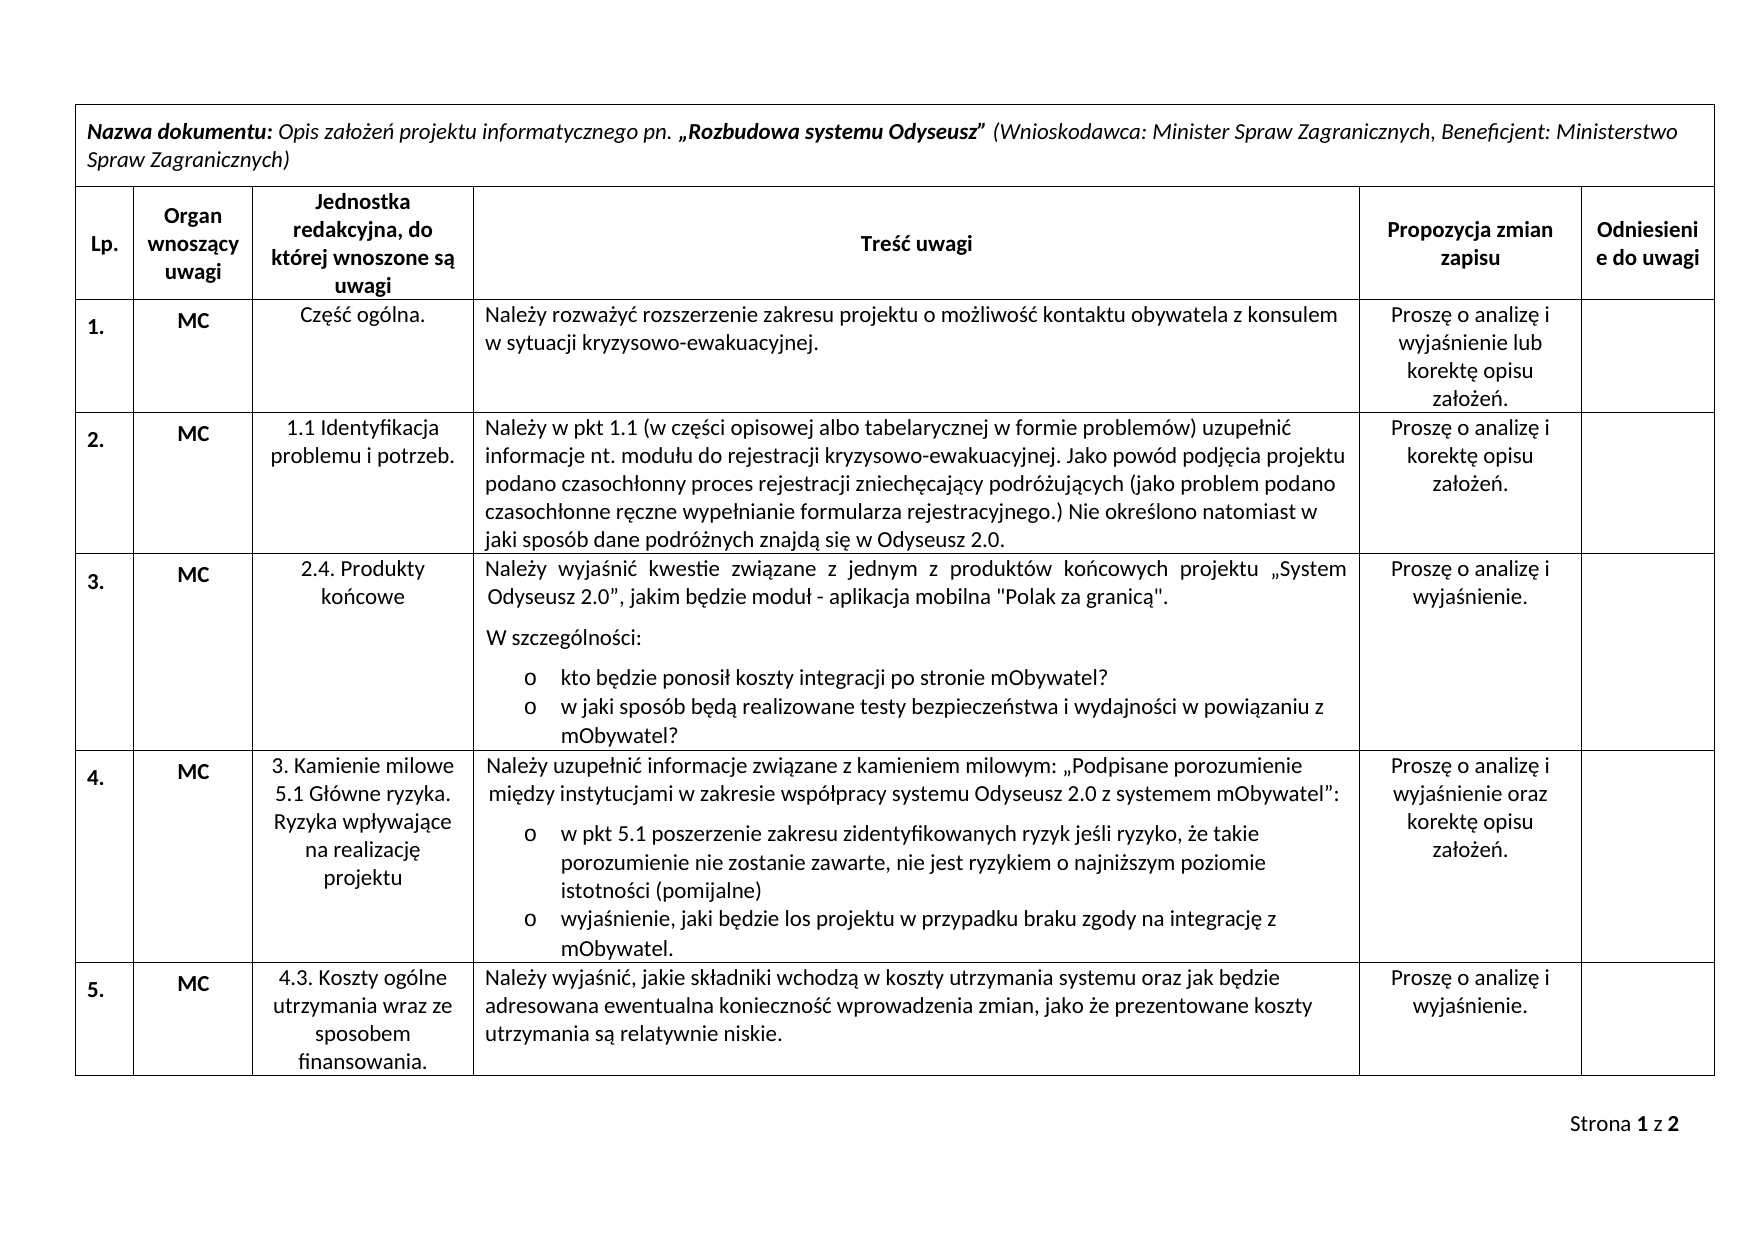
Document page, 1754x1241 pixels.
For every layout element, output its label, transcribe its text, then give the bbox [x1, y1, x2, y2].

table_cell 3. Kamienie milowe 5.1 Główne ryzyka. Ryzyka wpływające na realizację projektu [253, 751, 473, 962]
table_cell Odniesienie do uwagi [1582, 187, 1714, 299]
table_cell MC [134, 963, 252, 1075]
table_cell [1582, 751, 1714, 962]
table_cell Proszę o analizę i wyjaśnienie oraz korektę opisu założeń. [1360, 751, 1581, 962]
table_cell Należy w pkt 1.1 (w części opisowej albo tabelarycznej w formie problemów) uzupełnić informacje nt. modułu do rejestracji kryzysowo-ewakuacyjnej. Jako powód podjęcia projektu podano czasochłonny proces rejestracji zniechęcający podróżujących (jako problem podano czasochłonne ręczne wypełnianie formularza rejestracyjnego.) Nie określono natomiast w jaki sposób dane podróżnych znajdą się w Odyseusz 2.0. [474, 413, 1359, 553]
table_cell Należy wyjaśnić, jakie składniki wchodzą w koszty utrzymania systemu oraz jak będzie adresowana ewentualna konieczność wprowadzenia zmian, jako że prezentowane koszty utrzymania są relatywnie niskie. [474, 963, 1359, 1075]
table_cell [76, 300, 133, 412]
table_cell Należy uzupełnić informacje związane z kamieniem milowym: „Podpisane porozumienie między instytucjami w zakresie współpracy systemu Odyseusz 2.0 z systemem mObywatel”: w pkt 5.1 poszerzenie zakresu zidentyfikowanych ryzyk jeśli ryzyko, że takie porozumienie nie zostanie zawarte, nie jest ryzykiem o najniższym poziomie istotności (pomijalne) wyjaśnienie, jaki będzie los projektu w przypadku braku zgody na integrację z mObywatel. [474, 751, 1359, 962]
table_cell Treść uwagi [474, 187, 1359, 299]
table_cell Organ wnoszący uwagi [134, 187, 252, 299]
table_cell Proszę o analizę i wyjaśnienie lub korektę opisu założeń. [1360, 300, 1581, 412]
table_cell MC [134, 300, 252, 412]
table_cell Część ogólna. [253, 300, 473, 412]
table_header Nazwa dokumentu: Opis założeń projektu informatycznego pn. „Rozbudowa systemu Odyseusz” (Wnioskodawca: Minister Spraw Zagranicznych, Beneficjent: Ministerstwo Spraw Zagranicznych) [76, 105, 1714, 186]
table_cell [76, 963, 133, 1075]
table_cell 1.1 Identyfikacja problemu i potrzeb. [253, 413, 473, 553]
table_cell [1582, 963, 1714, 1075]
table_cell [76, 554, 133, 750]
table_cell Proszę o analizę i wyjaśnienie. [1360, 554, 1581, 750]
table_cell Należy rozważyć rozszerzenie zakresu projektu o możliwość kontaktu obywatela z konsulem w sytuacji kryzysowo-ewakuacyjnej. [474, 300, 1359, 412]
table_cell 2.4. Produkty końcowe [253, 554, 473, 750]
table_cell MC [134, 751, 252, 962]
table_cell MC [134, 413, 252, 553]
table_cell [76, 413, 133, 553]
table_cell Należy wyjaśnić kwestie związane z jednym z produktów końcowych projektu „System Odyseusz 2.0”, jakim będzie moduł - aplikacja mobilna "Polak za granicą". W szczególności: kto będzie ponosił koszty integracji po stronie mObywatel? w jaki sposób będą realizowane testy bezpieczeństwa i wydajności w powiązaniu z mObywatel? [474, 554, 1359, 750]
table_cell Jednostka redakcyjna, do której wnoszone są uwagi [253, 187, 473, 299]
table_cell Proszę o analizę i wyjaśnienie. [1360, 963, 1581, 1075]
table_cell [76, 751, 133, 962]
table_cell [1582, 554, 1714, 750]
table_cell MC [134, 554, 252, 750]
table_cell [1582, 300, 1714, 412]
table_cell Lp. [76, 187, 133, 299]
table_cell Proszę o analizę i korektę opisu założeń. [1360, 413, 1581, 553]
table_cell [1582, 413, 1714, 553]
table_cell Propozycja zmian zapisu [1360, 187, 1581, 299]
table_cell 4.3. Koszty ogólne utrzymania wraz ze sposobem finansowania. [253, 963, 473, 1075]
